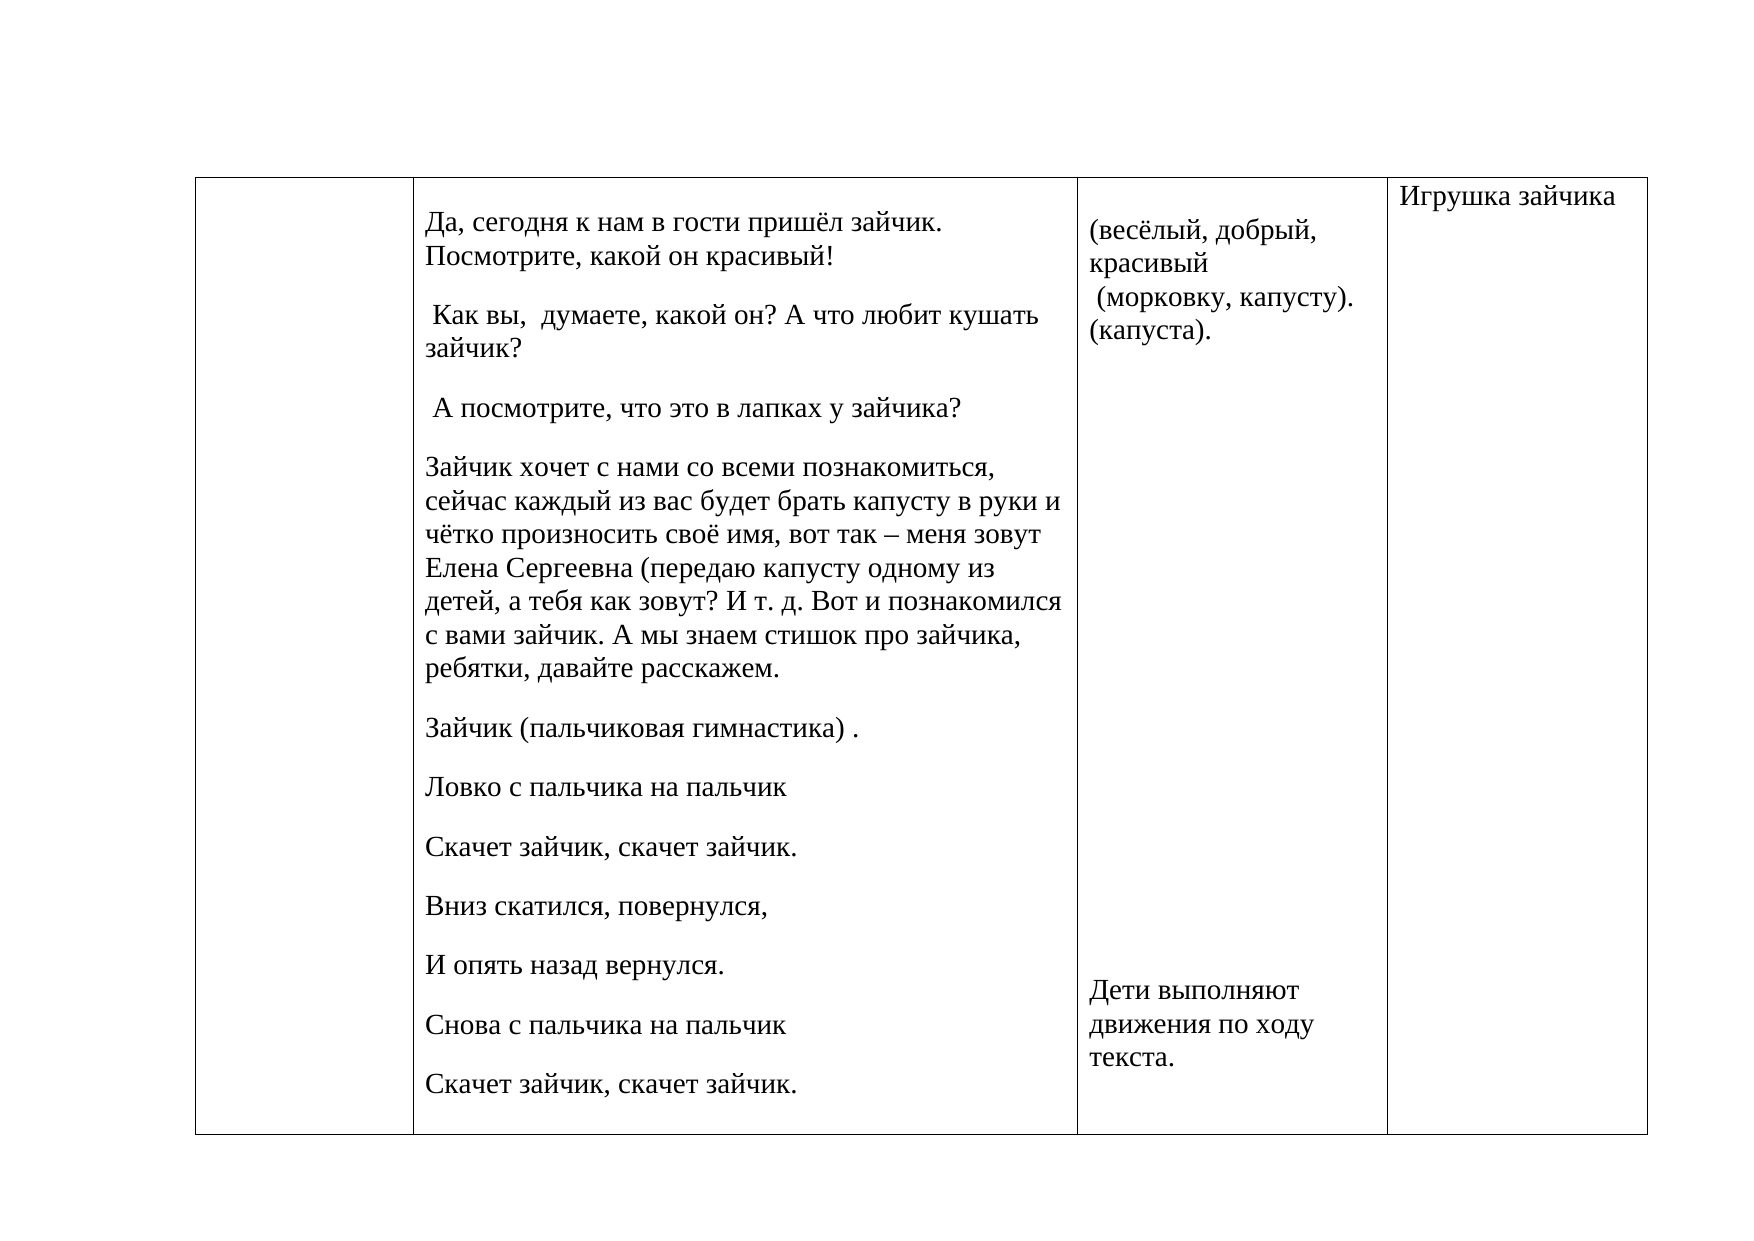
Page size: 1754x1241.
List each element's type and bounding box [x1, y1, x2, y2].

table_cell [196, 178, 413, 1134]
table_cell [414, 178, 1077, 1134]
table_cell [1388, 178, 1647, 1134]
table_cell [1078, 178, 1387, 1134]
